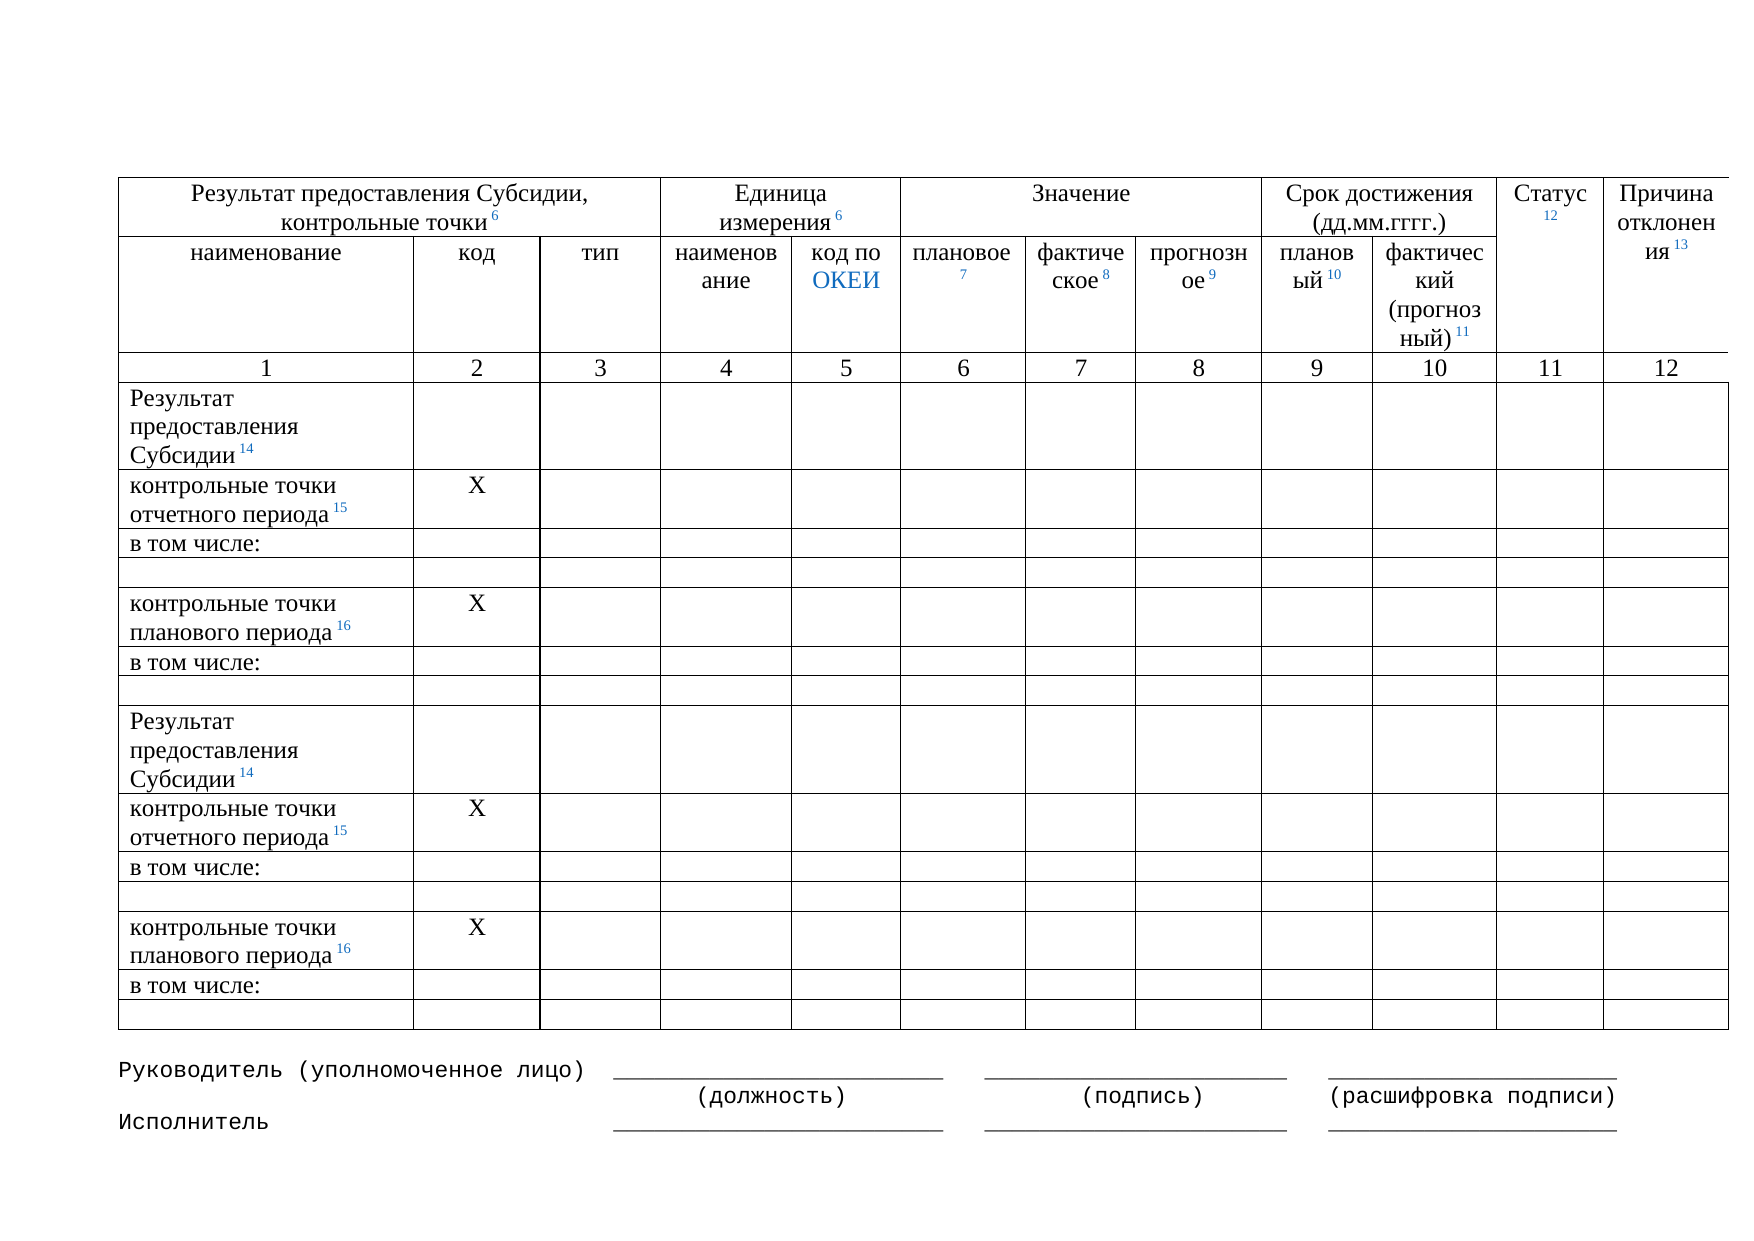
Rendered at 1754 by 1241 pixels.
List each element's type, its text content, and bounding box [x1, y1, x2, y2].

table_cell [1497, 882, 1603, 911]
table_cell [1136, 383, 1261, 469]
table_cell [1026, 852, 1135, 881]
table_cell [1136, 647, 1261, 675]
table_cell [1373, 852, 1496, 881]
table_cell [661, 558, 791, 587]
table_cell [1026, 529, 1135, 557]
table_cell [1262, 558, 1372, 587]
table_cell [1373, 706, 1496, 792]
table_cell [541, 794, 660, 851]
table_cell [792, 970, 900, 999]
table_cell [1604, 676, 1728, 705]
table_cell [414, 529, 539, 557]
table_cell [792, 529, 900, 557]
table_cell фактическое 8 [1026, 237, 1135, 352]
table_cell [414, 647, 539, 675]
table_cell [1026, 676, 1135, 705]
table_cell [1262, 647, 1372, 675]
table_cell в том числе: [119, 529, 413, 557]
table_cell фактический (прогнозный) 11 [1373, 237, 1496, 352]
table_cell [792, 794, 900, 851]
table_cell [661, 529, 791, 557]
table_cell [901, 383, 1025, 469]
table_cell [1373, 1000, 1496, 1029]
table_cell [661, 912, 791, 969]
table_cell [792, 470, 900, 527]
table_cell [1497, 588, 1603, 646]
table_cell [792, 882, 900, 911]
table_cell X [414, 470, 539, 527]
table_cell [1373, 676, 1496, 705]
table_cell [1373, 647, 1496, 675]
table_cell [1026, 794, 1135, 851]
table_cell код [414, 237, 539, 352]
table_cell 6 [901, 353, 1025, 382]
table_cell [901, 529, 1025, 557]
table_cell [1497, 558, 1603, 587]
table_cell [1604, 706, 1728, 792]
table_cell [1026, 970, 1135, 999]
table_cell 1 [119, 353, 413, 382]
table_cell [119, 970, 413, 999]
table_cell [541, 529, 660, 557]
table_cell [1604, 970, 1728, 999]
table_cell плановый 10 [1262, 237, 1372, 352]
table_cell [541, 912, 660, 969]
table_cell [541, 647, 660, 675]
table_cell наименование [119, 237, 413, 352]
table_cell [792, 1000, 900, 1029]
table_header Статус 12 [1497, 178, 1603, 352]
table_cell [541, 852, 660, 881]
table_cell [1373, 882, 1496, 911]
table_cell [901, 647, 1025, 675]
table_cell [901, 470, 1025, 527]
table_cell 11 [1497, 353, 1603, 382]
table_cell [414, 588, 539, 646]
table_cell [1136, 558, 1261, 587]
table_cell 12 [1604, 352, 1729, 382]
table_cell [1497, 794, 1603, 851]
table_cell [1026, 383, 1135, 469]
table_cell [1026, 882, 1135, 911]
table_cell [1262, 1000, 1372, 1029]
table_cell [541, 383, 660, 469]
table_cell наименование [661, 237, 791, 352]
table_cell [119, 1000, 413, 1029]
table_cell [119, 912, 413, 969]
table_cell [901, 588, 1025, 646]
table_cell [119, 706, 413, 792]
table_cell 5 [792, 353, 900, 382]
table_cell 2 [414, 353, 539, 382]
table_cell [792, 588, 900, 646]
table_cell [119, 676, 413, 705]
text Исполнитель ________________________ ______________________ _____________________ [118, 1110, 1636, 1136]
table_cell [792, 383, 900, 469]
table_header Срок достижения (дд.мм.гггг.) [1262, 178, 1496, 236]
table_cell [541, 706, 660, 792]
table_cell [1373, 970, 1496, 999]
table_cell [1604, 470, 1728, 527]
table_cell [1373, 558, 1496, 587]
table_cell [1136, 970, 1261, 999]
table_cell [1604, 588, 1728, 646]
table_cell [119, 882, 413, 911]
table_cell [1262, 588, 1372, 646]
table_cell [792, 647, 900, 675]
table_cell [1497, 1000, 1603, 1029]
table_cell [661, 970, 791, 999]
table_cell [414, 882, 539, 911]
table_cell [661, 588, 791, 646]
table_header Результат предоставления Субсидии, контрольные точки 6 [119, 178, 660, 236]
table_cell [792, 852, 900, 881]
table_cell тип [541, 237, 660, 352]
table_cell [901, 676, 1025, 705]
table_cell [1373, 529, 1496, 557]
table_cell 10 [1373, 353, 1496, 382]
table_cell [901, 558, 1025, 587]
table_cell [1373, 383, 1496, 469]
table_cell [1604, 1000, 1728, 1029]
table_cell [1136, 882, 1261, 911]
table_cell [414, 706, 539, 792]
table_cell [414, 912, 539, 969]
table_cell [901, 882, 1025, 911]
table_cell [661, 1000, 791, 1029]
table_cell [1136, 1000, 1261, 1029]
table_cell плановое 7 [901, 237, 1025, 352]
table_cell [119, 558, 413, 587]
text Руководитель (уполномоченное лицо) ________________________ ______________________ _____________________ [118, 1058, 1636, 1084]
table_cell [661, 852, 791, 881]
table_cell 4 [661, 353, 791, 382]
table_cell контрольные точки отчетного периода 15 [119, 470, 413, 527]
table_cell 7 [1026, 353, 1135, 382]
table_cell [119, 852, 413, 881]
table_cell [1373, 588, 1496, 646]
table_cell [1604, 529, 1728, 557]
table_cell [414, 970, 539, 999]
table_cell 3 [541, 353, 660, 382]
table_header Причина отклонения 13 [1604, 178, 1729, 352]
text (должность) (подпись) (расшифровка подписи) [118, 1084, 1636, 1110]
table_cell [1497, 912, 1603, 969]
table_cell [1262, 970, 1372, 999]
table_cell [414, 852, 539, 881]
table_cell [1497, 470, 1603, 527]
table_cell [541, 470, 660, 527]
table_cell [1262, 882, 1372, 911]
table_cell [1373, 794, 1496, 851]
table_cell [661, 470, 791, 527]
table_cell [1262, 383, 1372, 469]
table_cell [1497, 383, 1603, 469]
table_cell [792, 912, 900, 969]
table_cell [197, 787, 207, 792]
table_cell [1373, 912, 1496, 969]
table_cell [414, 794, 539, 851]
table_cell [1373, 470, 1496, 527]
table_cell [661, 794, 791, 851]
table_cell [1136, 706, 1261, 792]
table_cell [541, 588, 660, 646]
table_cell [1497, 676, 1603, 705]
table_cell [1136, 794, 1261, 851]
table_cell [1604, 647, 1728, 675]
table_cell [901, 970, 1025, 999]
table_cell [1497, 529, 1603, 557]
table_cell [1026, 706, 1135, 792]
table_header Единица измерения 6 [661, 178, 900, 236]
table_cell [1604, 383, 1728, 469]
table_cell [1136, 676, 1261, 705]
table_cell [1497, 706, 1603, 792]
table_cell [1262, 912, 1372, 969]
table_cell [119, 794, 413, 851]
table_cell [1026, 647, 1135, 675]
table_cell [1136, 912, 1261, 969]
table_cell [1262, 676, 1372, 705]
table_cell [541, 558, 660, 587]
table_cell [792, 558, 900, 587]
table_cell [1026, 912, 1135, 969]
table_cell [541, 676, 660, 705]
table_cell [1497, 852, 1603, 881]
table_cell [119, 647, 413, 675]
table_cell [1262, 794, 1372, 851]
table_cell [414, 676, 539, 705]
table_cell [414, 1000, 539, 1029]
table_cell [1026, 470, 1135, 527]
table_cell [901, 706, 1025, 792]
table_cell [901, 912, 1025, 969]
table_cell [1262, 470, 1372, 527]
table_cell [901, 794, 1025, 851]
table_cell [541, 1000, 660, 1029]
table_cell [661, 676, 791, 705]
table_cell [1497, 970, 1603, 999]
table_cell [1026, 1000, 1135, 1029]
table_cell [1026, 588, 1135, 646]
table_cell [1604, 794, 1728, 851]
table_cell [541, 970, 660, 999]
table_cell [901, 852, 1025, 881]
table_cell Результат предоставления Субсидии 14 [119, 383, 413, 469]
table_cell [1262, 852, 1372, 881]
table_header Значение [901, 178, 1261, 236]
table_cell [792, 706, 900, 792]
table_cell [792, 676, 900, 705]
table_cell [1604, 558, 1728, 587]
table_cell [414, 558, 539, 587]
table_cell [1262, 529, 1372, 557]
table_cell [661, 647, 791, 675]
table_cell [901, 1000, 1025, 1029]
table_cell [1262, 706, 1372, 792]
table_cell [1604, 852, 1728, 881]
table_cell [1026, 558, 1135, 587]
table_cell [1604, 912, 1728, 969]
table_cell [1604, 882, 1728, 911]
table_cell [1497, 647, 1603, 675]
table_cell 8 [1136, 353, 1261, 382]
table_cell [1136, 470, 1261, 527]
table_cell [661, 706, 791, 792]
table_cell [1136, 529, 1261, 557]
table_cell прогнозное 9 [1136, 237, 1261, 352]
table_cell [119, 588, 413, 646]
table_cell [661, 383, 791, 469]
table_cell 9 [1262, 353, 1372, 382]
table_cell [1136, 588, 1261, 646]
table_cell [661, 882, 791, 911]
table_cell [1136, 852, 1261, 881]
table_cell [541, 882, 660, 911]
table_cell код по ОКЕИ [792, 237, 900, 352]
table_cell [414, 383, 539, 469]
